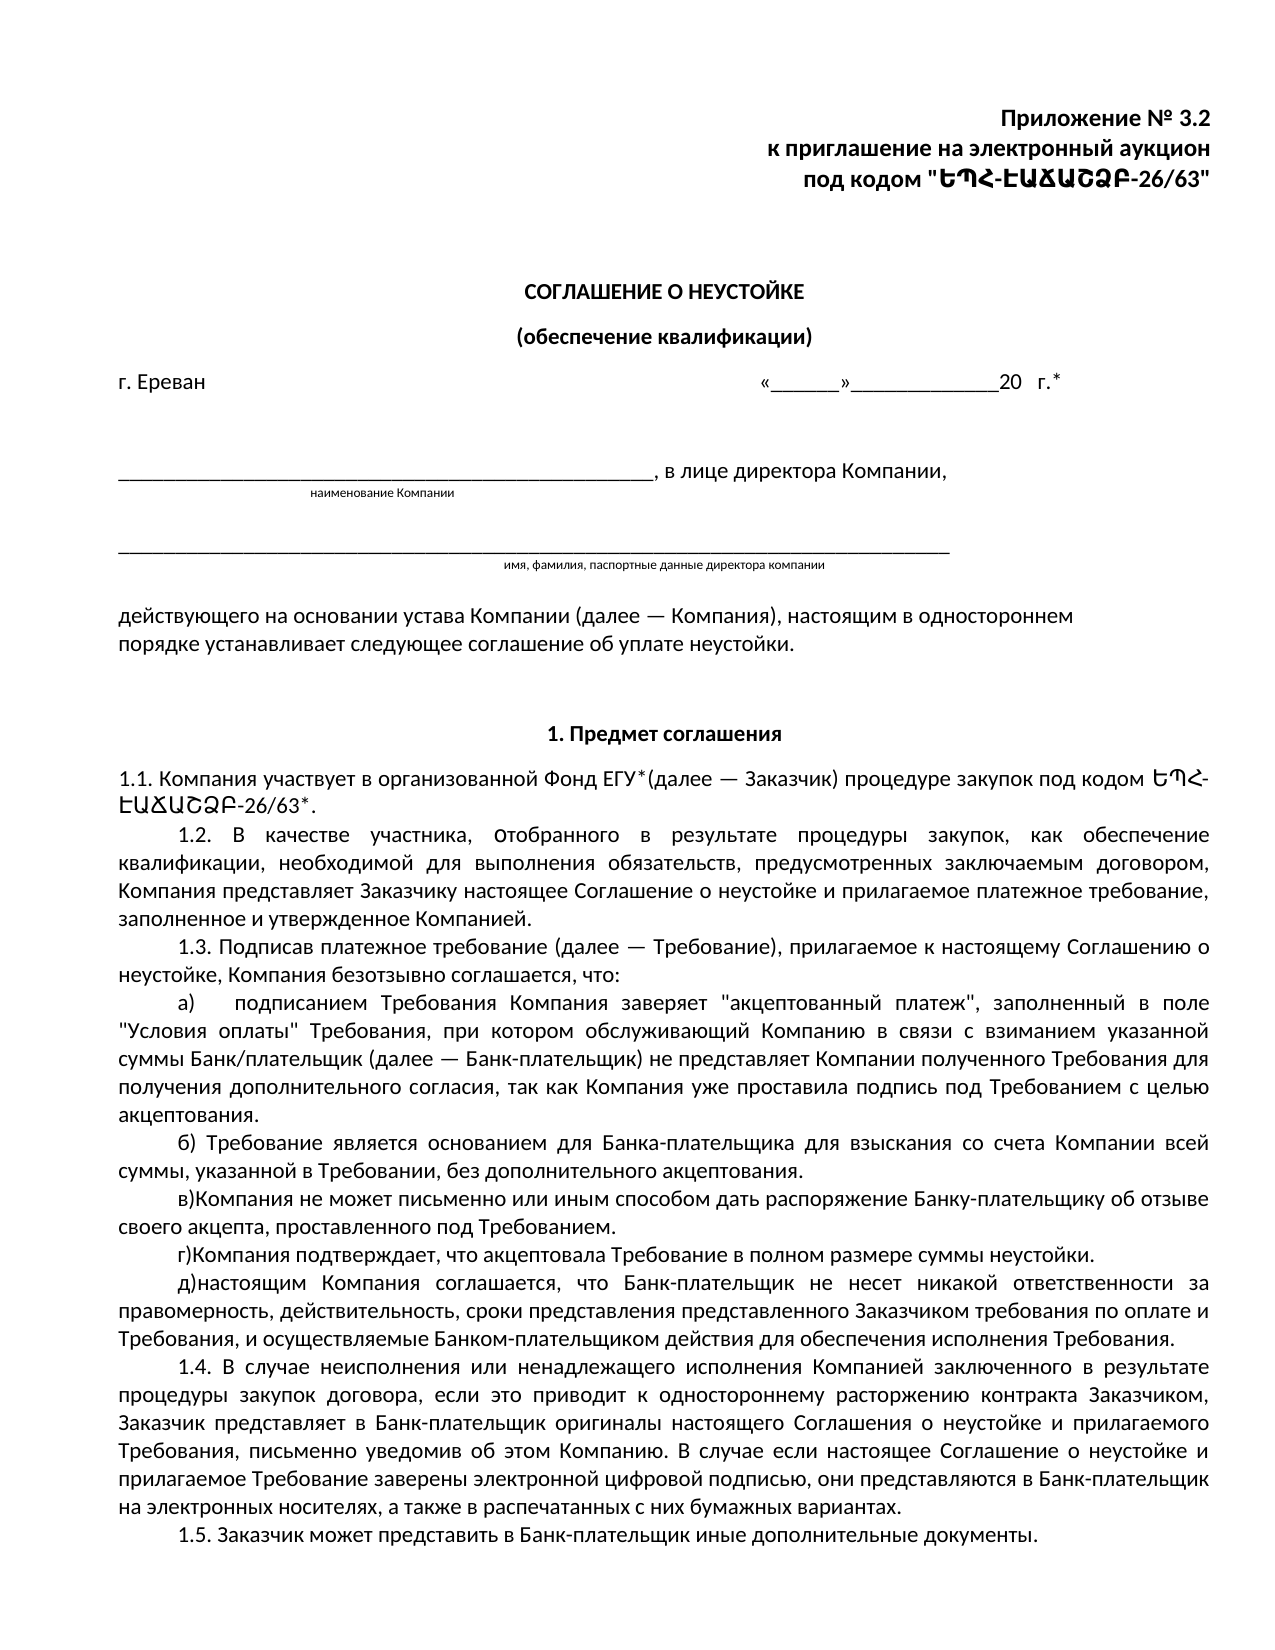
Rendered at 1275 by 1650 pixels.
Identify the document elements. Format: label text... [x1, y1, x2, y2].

text 1. Предмет соглашения [118, 719, 1211, 747]
text порядке устанавливает следующее соглашение об уплате неустойки. [118, 629, 1211, 658]
text д)настоящим Компания соглашается, что Банк-плательщик не несет никакой ответственности за правомерность, действительность, сроки представления представленного Заказчиком требования по оплате и Требования, и осуществляемые Банком-плательщиком действия для обеспечения исполнения Требования. [118, 1268, 1211, 1352]
text _________________________________________________________________________ [118, 529, 1211, 557]
table_header г. Ереван [107, 367, 605, 411]
text 1.3. Подписав платежное требование (далее — Требование), прилагаемое к настоящему Соглашению о неустойке, Компания безотзывно соглашается, что: [118, 932, 1211, 988]
text а) подписанием Требования Компания заверяет "акцептованный платеж", заполненный в поле "Условия оплаты" Требования, при котором обслуживающий Компанию в связи с взиманием указанной суммы Банк/плательщик (далее — Банк-плательщик) не представляет Компании полученного Требования для получения дополнительного согласия, так как Компания уже проставила подпись под Требованием с целью акцептования. [118, 988, 1211, 1128]
text Приложение № 3.2 [118, 102, 1211, 132]
text _______________________________________________, в лице директора Компании, [118, 456, 1211, 484]
text (обеспечение квалификации) [118, 322, 1211, 350]
text 1.4. В случае неисполнения или ненадлежащего исполнения Компанией заключенного в результате процедуры закупок договора, если это приводит к одностороннему расторжению контракта Заказчиком, Заказчик представляет в Банк-плательщик оригиналы настоящего Соглашения о неустойке и прилагаемого Требования, письменно уведомив об этом Компанию. В случае если настоящее Соглашение о неустойке и прилагаемое Требование заверены электронной цифровой подписью, они представляются в Банк-плательщик на электронных носителях, а также в распечатанных с них бумажных вариантах. [118, 1352, 1211, 1520]
text в)Компания не может письменно или иным способом дать распоряжение Банку-плательщику об отзыве своего акцепта, проставленного под Требованием. [118, 1184, 1211, 1240]
text б) Требование является основанием для Банка-плательщика для взыскания со счета Компании всей суммы, указанной в Требовании, без дополнительного акцептования. [118, 1128, 1211, 1184]
text наименование Компании [310, 484, 1211, 512]
text под кодом "ԵՊՀ-ԷԱՃԱՇՁԲ-26/63" [148, 163, 1211, 193]
text 1.2. В качестве участника, օтобранного в результате процедуры закупок, как обеспечение квалификации, необходимой для выполнения обязательств, предусмотренных заключаемым договором, Kомпания представляет Заказчику настоящее Соглашение о неустойке и прилагаемое платежное требование, заполненное и утвержденное Компанией. [118, 820, 1211, 932]
text действующего на основании устава Компании (далее — Компания), настоящим в одностороннем [118, 602, 1211, 629]
text г)Компания подтверждает, что акцептовала Требование в полном размере суммы неустойки. [118, 1240, 1211, 1268]
text 1.5. Заказчик может представить в Банк-плательщик иные дополнительные документы. [118, 1520, 1211, 1548]
text 1.1. Компания участвует в организованной Фонд ЕГУ*(далее — Заказчик) процедуре закупок под кодом ԵՊՀ-ԷԱՃԱՇՁԲ-26/63*. [118, 764, 1211, 820]
text к приглашение на электронный аукцион [148, 132, 1211, 163]
text имя, фамилия, паспортные данные директора компании [118, 557, 1211, 585]
table_header «______»_____________20 г.* [605, 367, 1074, 411]
text СОГЛАШЕНИЕ О НЕУСТОЙКЕ [118, 277, 1211, 305]
